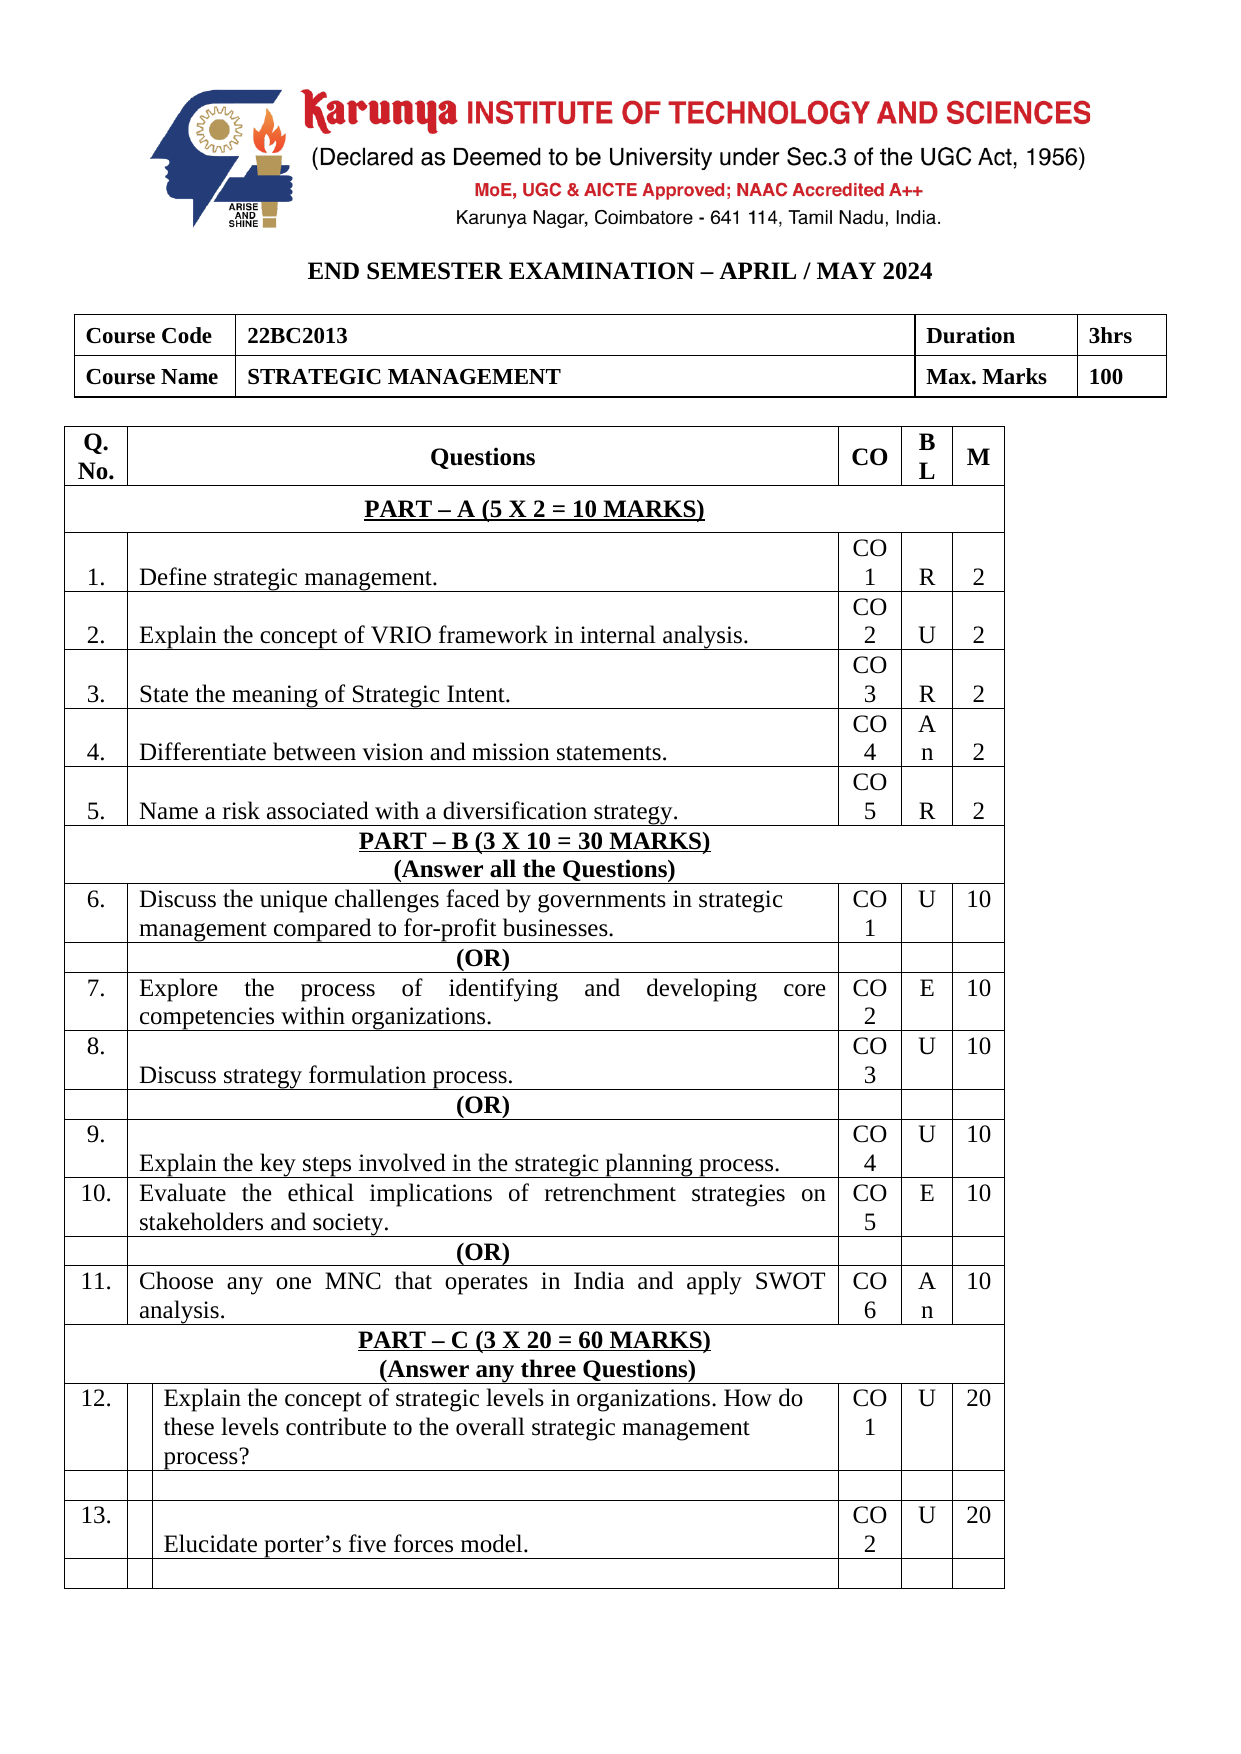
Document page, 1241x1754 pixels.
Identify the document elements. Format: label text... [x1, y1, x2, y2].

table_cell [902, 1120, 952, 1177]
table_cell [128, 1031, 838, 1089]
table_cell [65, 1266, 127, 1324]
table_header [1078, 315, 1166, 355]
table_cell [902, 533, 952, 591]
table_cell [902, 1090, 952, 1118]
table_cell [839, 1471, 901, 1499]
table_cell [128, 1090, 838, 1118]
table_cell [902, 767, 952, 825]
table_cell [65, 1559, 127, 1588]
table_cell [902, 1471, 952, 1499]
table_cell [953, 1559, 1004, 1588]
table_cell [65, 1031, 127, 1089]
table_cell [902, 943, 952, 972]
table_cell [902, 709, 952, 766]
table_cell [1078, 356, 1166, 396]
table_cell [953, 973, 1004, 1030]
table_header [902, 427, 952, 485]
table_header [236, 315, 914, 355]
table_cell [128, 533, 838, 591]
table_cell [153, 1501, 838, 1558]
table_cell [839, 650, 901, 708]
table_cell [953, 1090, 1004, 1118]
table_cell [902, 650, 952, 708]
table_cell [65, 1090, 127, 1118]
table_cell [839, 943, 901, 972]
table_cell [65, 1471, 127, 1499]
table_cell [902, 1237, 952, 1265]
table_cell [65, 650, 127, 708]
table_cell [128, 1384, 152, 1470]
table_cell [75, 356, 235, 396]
picture [150, 89, 1091, 228]
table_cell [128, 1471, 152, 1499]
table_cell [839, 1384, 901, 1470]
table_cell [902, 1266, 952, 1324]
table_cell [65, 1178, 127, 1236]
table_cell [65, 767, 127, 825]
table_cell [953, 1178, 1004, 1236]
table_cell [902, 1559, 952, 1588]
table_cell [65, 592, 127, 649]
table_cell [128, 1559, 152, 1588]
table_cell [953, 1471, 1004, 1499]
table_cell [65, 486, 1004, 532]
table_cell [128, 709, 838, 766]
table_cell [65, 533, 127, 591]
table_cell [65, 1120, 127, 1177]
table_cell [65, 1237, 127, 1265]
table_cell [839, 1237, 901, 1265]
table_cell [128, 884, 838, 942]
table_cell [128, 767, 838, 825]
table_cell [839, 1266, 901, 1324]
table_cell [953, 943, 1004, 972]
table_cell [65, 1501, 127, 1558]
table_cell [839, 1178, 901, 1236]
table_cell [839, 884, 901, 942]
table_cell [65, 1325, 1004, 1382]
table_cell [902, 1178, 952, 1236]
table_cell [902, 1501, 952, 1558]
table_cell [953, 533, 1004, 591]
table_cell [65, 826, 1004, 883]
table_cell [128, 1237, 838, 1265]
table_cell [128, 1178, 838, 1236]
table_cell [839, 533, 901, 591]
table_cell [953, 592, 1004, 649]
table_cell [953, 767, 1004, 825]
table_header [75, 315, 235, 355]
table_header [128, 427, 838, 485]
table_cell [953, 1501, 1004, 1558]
text END SEMESTER EXAMINATION – APRIL / MAY 2024 [150, 256, 1090, 285]
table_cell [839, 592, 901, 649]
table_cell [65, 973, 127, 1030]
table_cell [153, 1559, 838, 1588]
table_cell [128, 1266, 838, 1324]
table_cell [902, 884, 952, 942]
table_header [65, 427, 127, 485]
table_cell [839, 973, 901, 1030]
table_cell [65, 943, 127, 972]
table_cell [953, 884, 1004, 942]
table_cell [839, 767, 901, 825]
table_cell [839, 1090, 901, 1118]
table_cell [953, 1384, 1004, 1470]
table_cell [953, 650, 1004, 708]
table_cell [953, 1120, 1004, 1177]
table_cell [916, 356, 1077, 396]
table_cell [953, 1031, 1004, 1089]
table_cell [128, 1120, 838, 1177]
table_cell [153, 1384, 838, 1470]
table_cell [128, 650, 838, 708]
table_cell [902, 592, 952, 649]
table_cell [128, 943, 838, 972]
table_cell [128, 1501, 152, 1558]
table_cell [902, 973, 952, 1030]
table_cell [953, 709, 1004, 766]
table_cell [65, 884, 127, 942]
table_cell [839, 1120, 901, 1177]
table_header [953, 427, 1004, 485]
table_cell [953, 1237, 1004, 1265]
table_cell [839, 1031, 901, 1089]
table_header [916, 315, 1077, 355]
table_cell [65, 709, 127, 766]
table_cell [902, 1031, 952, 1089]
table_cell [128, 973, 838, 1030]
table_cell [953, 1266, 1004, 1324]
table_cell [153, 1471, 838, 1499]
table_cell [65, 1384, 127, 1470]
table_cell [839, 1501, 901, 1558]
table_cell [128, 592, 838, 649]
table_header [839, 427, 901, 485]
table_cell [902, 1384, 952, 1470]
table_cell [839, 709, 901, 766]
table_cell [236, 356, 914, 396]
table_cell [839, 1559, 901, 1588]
